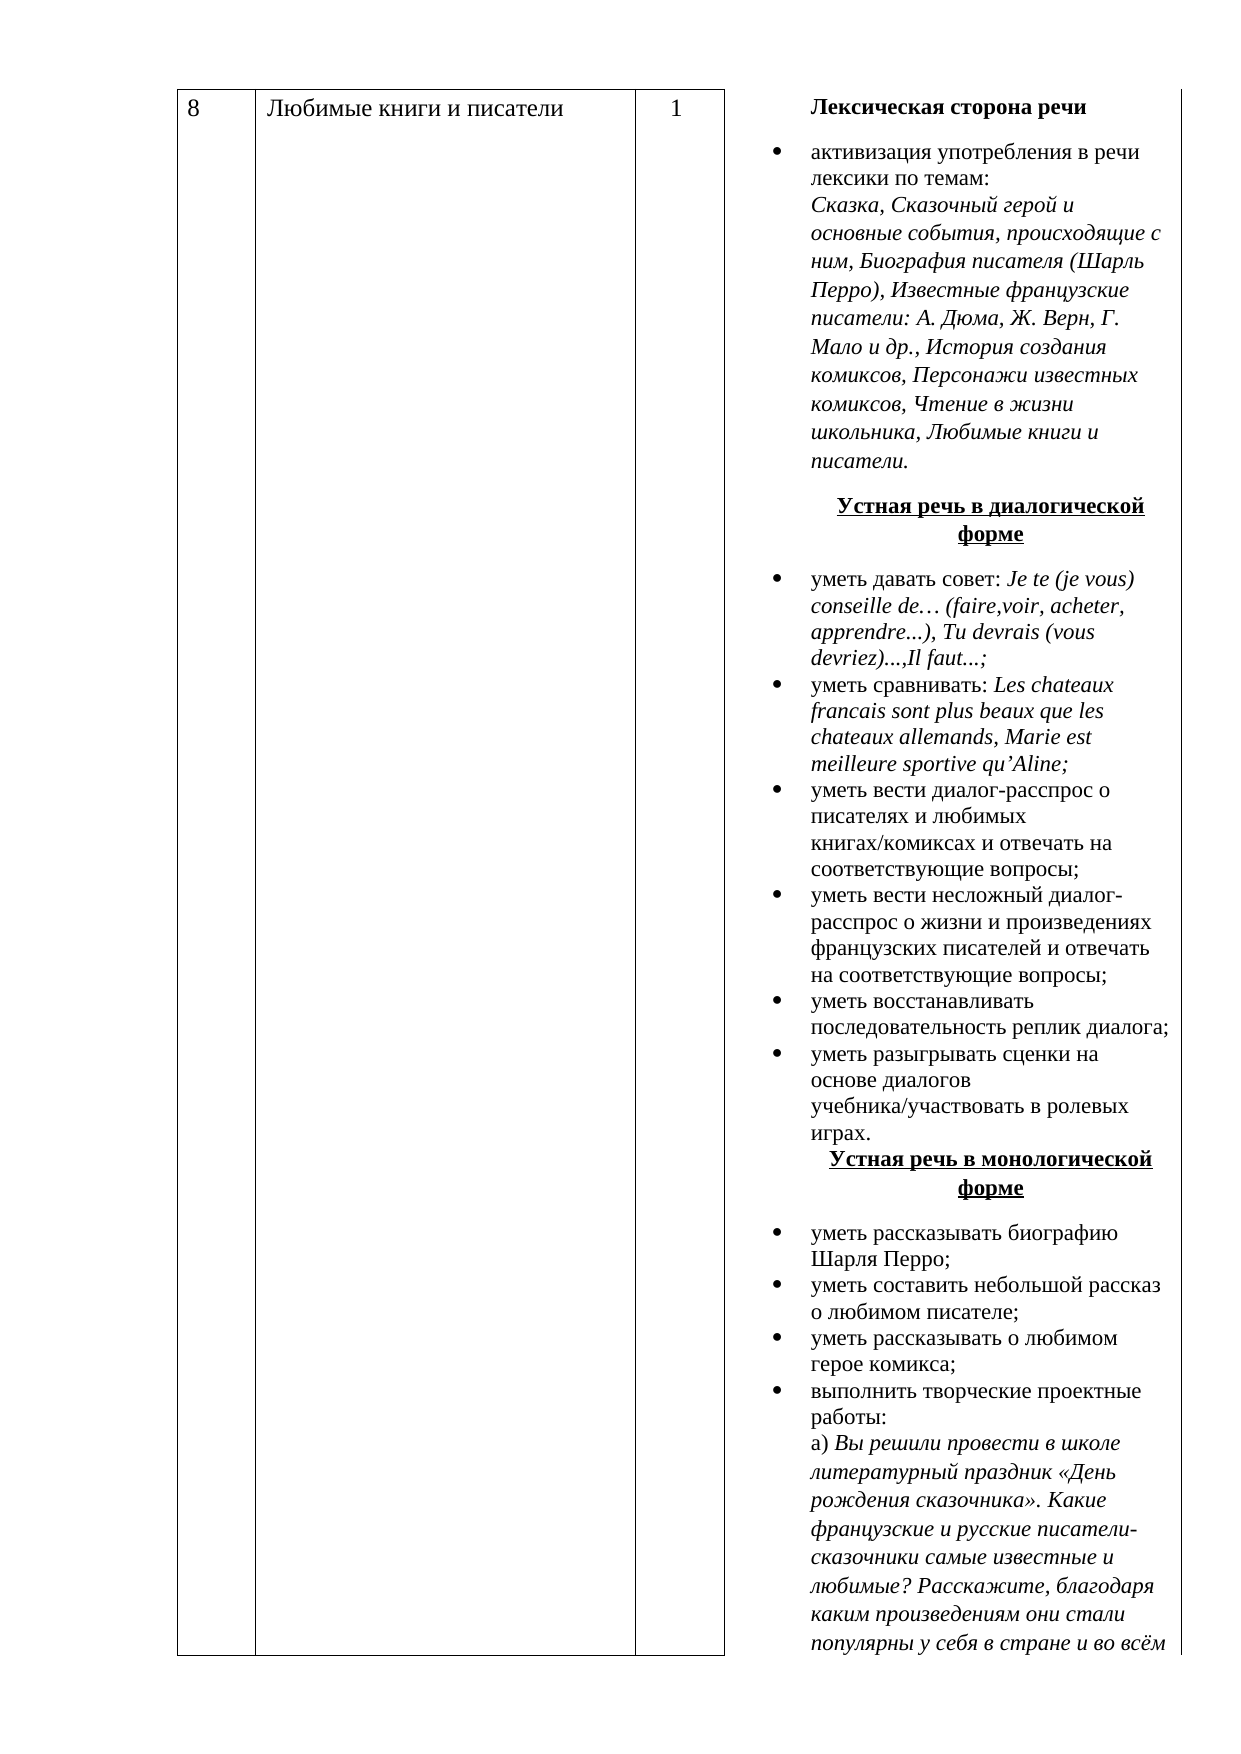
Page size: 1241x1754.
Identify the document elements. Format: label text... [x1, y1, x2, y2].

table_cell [256, 90, 635, 1655]
table_cell 1 [636, 90, 724, 1655]
table_cell 8 [178, 90, 255, 1655]
